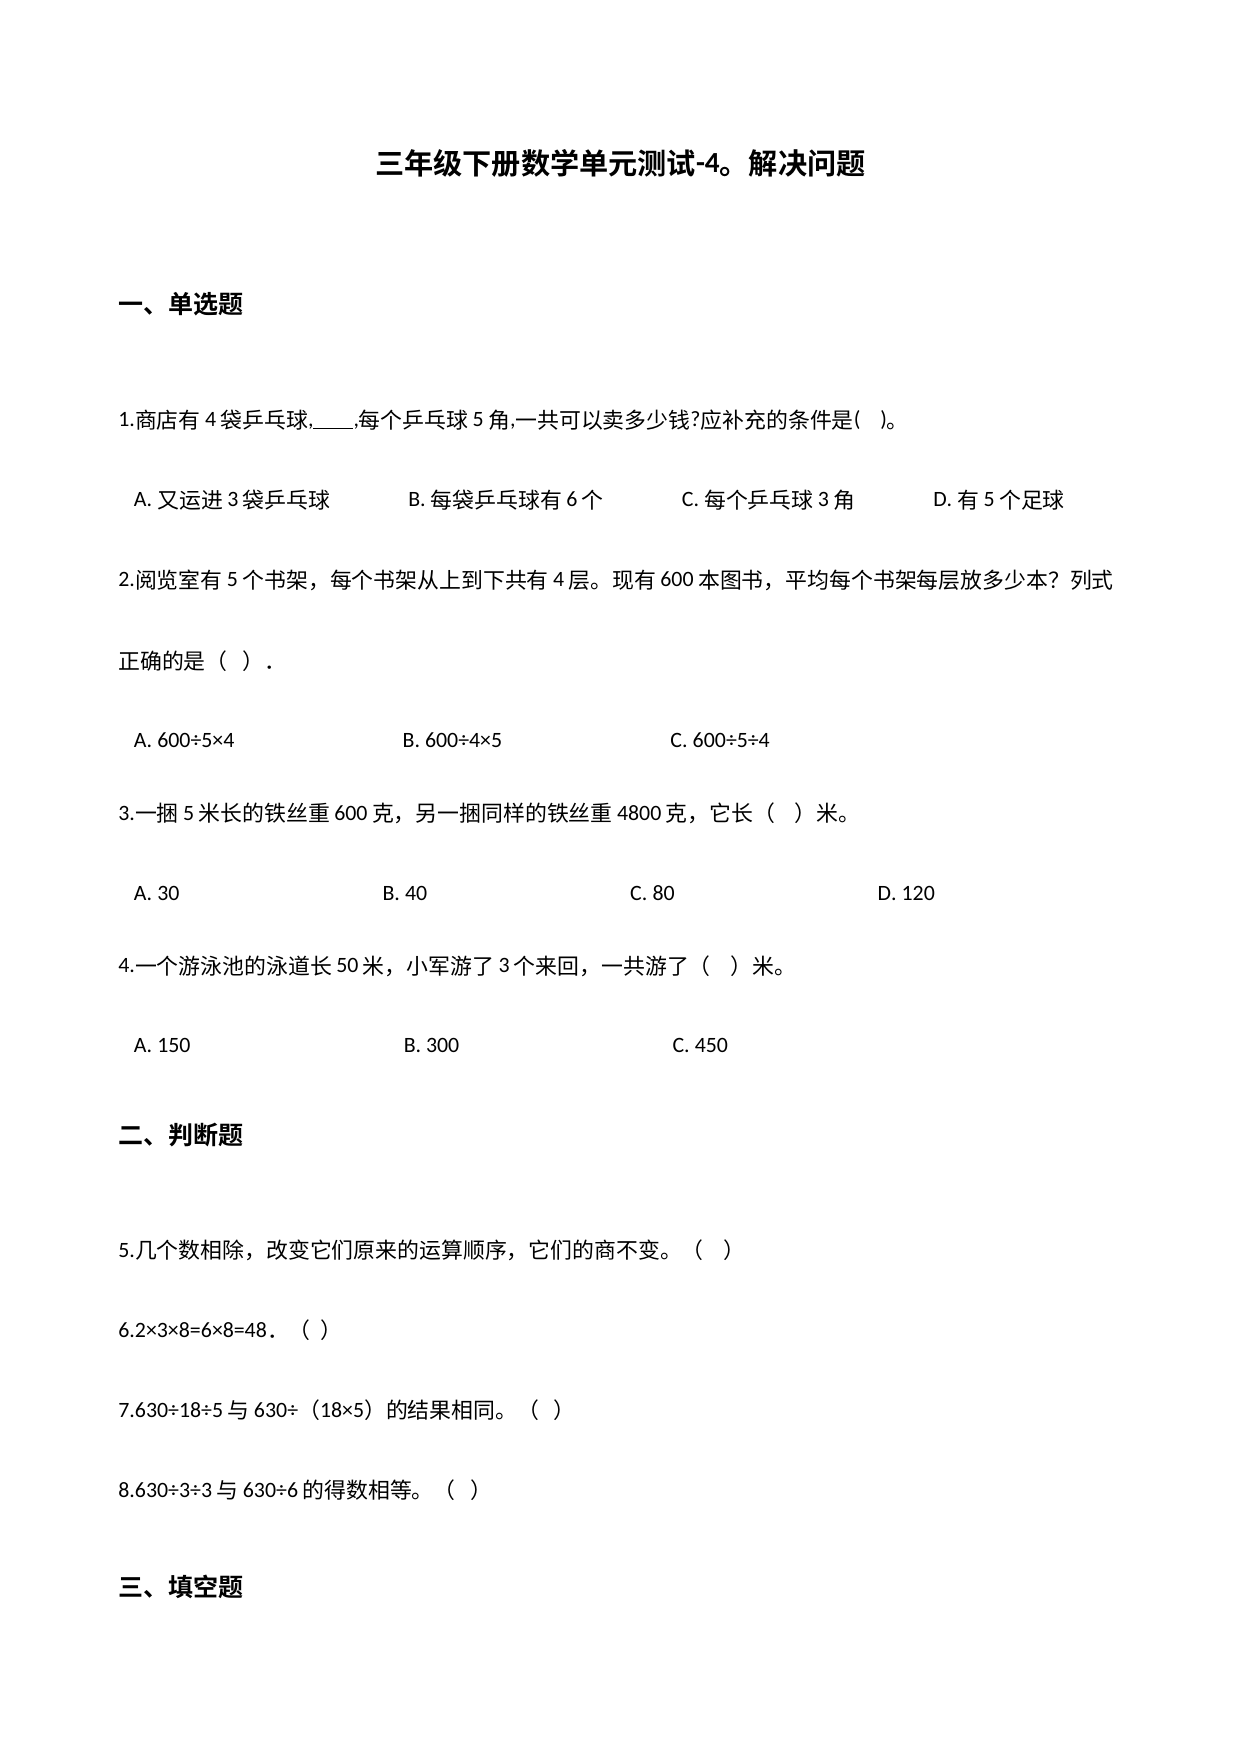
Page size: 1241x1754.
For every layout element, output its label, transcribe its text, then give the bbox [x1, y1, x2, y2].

text 6.2×3×8=6×8=48．（ ） [118, 1313, 1122, 1345]
text A. 又运进3袋乒乓球 B. 每袋乒乓球有6个 C. 每个乒乓球3角 D. 有5个足球 [134, 482, 1122, 515]
picture [677, 501, 682, 509]
text 8.630÷3÷3与630÷6的得数相等。（ ） [118, 1473, 1122, 1505]
text 二、判断题 [118, 1101, 1122, 1166]
text 1.商店有4袋乒乓球, ,每个乒乓球5角,一共可以卖多少钱?应补充的条件是( )。 [118, 402, 1122, 435]
text 一、单选题 [118, 270, 1122, 335]
text A. 600÷5×4 B. 600÷4×5 C. 600÷5÷4 [134, 723, 1122, 756]
picture [928, 501, 934, 509]
picture [403, 501, 409, 509]
text A. 30 B. 40 C. 80 D. 120 [134, 876, 1122, 908]
text 2.阅览室有5个书架，每个书架从上到下共有4层。现有600本图书，平均每个书架每层放多少本？列式正确的是（ ）． [118, 562, 1122, 676]
text 3.一捆5米长的铁丝重600克，另一捆同样的铁丝重4800克，它长（ ）米。 [118, 796, 1122, 828]
text 三、填空题 [118, 1553, 1122, 1618]
text A. 150 B. 300 C. 450 [134, 1028, 1122, 1061]
text 4.一个游泳池的泳道长50米，小军游了3个来回，一共游了（ ）米。 [118, 948, 1122, 981]
text 5.几个数相除，改变它们原来的运算顺序，它们的商不变。（ ） [118, 1233, 1122, 1265]
text 三年级下册数学单元测试-4。解决问题 [118, 129, 1122, 194]
text 7.630÷18÷5与630÷（18×5）的结果相同。（ ） [118, 1393, 1122, 1425]
